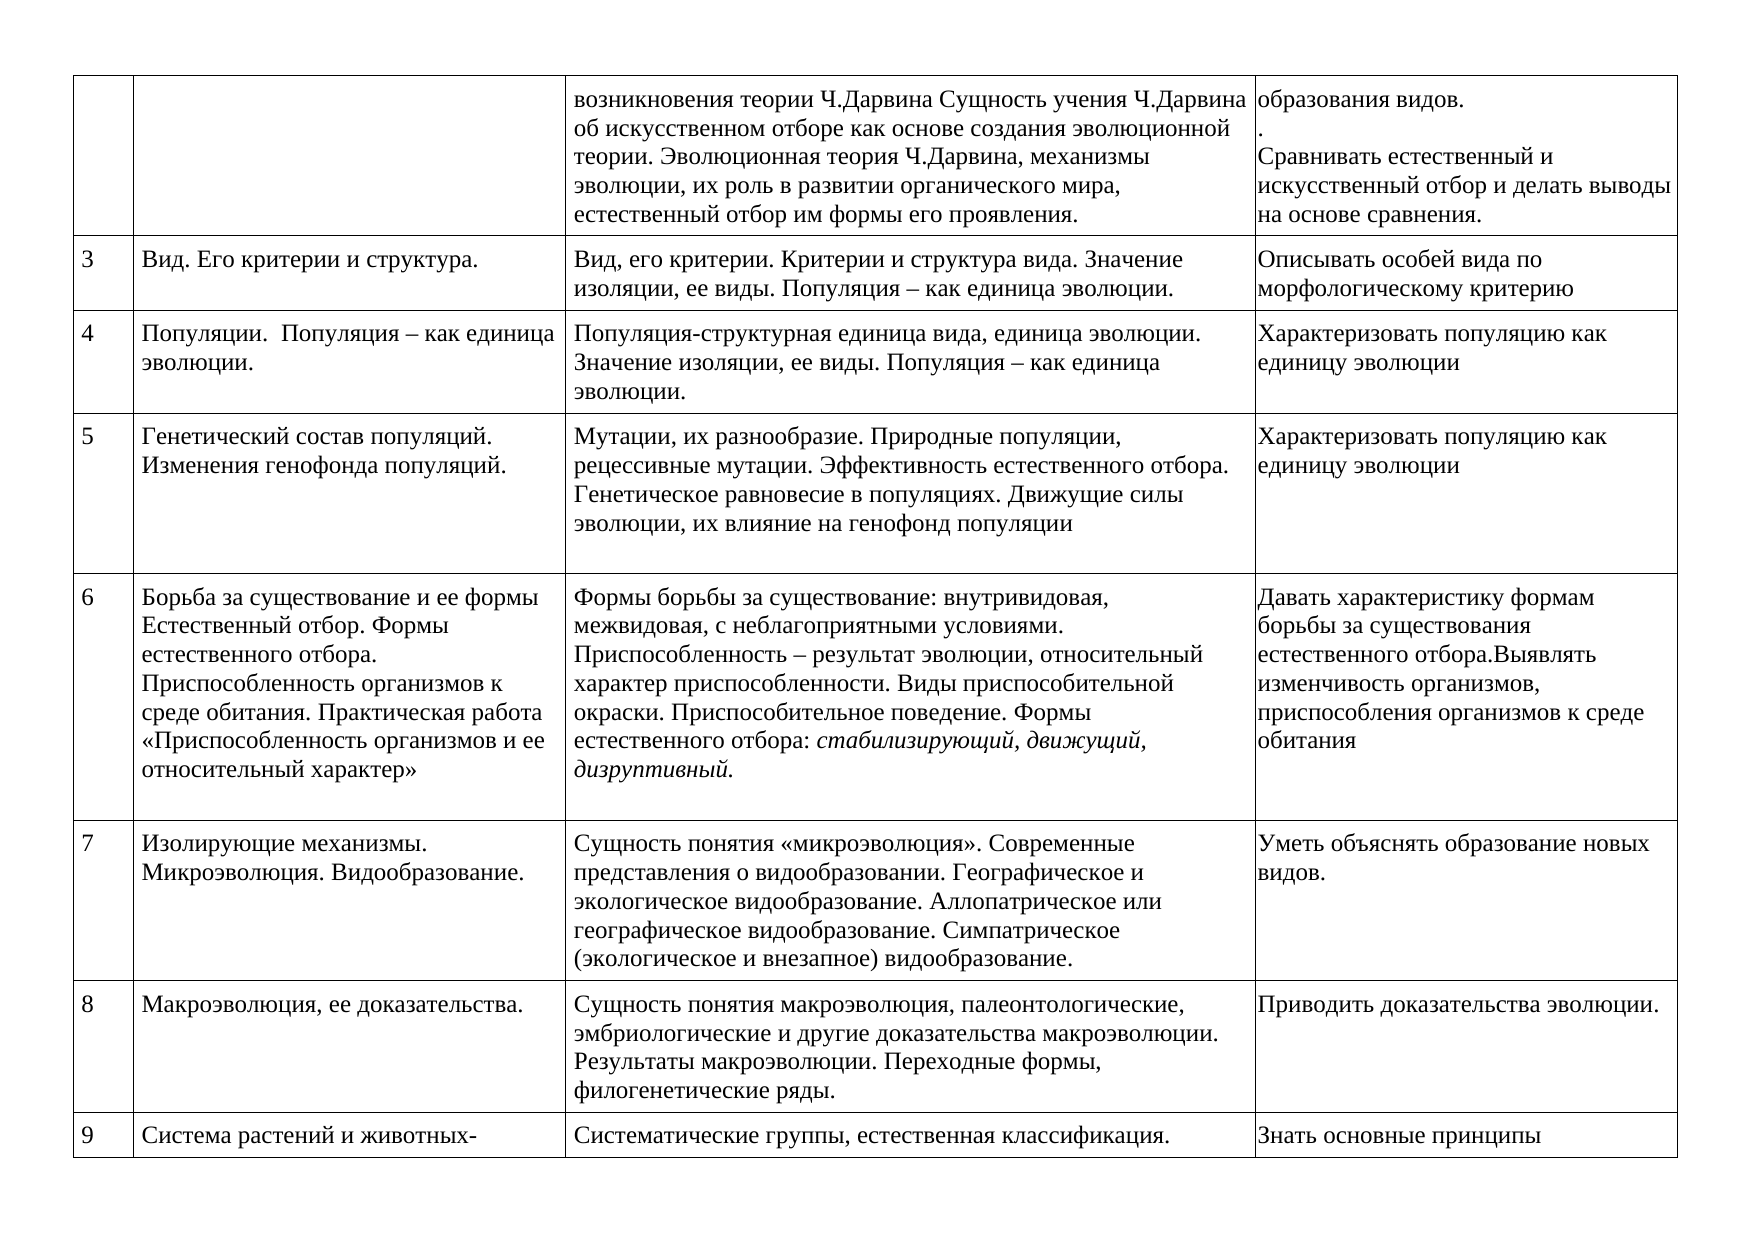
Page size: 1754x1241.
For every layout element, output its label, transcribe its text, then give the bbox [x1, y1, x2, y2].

table_cell 5 [74, 414, 133, 573]
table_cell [134, 1113, 565, 1157]
table_cell 2 [74, 76, 133, 235]
table_cell 6 [74, 574, 133, 819]
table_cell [1256, 76, 1677, 235]
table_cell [566, 76, 1255, 235]
table_cell Популяции. Популяция – как единица эволюции. [134, 311, 565, 412]
table_cell Мутации, их разнообразие. Природные популяции, рецессивные мутации. Эффективность естественного отбора. Генетическое равновесие в популяциях. Движущие силы эволюции, их влияние на генофонд популяции [566, 414, 1255, 573]
table_cell 9 [74, 1113, 133, 1157]
table_cell Популяция-структурная единица вида, единица эволюции. Значение изоляции, ее виды. Популяция – как единица эволюции. [566, 311, 1255, 412]
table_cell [1256, 1113, 1677, 1157]
table_cell Вид. Его критерии и структура. [134, 236, 565, 309]
table_cell Характеризовать популяцию как единицу эволюции [1256, 414, 1677, 573]
table_cell 7 [74, 821, 133, 980]
table_cell Макроэволюция, ее доказательства. [134, 981, 565, 1112]
table_cell Изолирующие механизмы. Микроэволюция. Видообразование. [134, 821, 565, 980]
table_cell 4 [74, 311, 133, 412]
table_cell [566, 1113, 1255, 1157]
table_cell Описывать особей вида по морфологическому критерию [1256, 236, 1677, 309]
table_cell Уметь объяснять образование новых видов. [1256, 821, 1677, 980]
table_cell Сущность понятия макроэволюция, палеонтологические, эмбриологические и другие доказательства макроэволюции. Результаты макроэволюции. Переходные формы, филогенетические ряды. [566, 981, 1255, 1112]
table_cell 3 [74, 236, 133, 309]
table_cell Формы борьбы за существование: внутривидовая, межвидовая, с неблагоприятными условиями. Приспособленность – результат эволюции, относительный характер приспособленности. Виды приспособительной окраски. Приспособительное поведение. Формы естественного отбора: стабилизирующий, движущий, дизруптивный. [566, 574, 1255, 819]
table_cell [134, 76, 565, 235]
table_cell Приводить доказательства эволюции. [1256, 981, 1677, 1112]
table_cell Вид, его критерии. Критерии и структура вида. Значение изоляции, ее виды. Популяция – как единица эволюции. [566, 236, 1255, 309]
table_cell Сущность понятия «микроэволюция». Современные представления о видообразовании. Географическое и экологическое видообразование. Аллопатрическое или географическое видообразование. Симпатрическое (экологическое и внезапное) видообразование. [566, 821, 1255, 980]
table_cell Характеризовать популяцию как единицу эволюции [1256, 311, 1677, 412]
table_cell Давать характеристику формам борьбы за существования естественного отбора.Выявлять изменчивость организмов, приспособления организмов к среде обитания [1256, 574, 1677, 819]
table_cell Борьба за существование и ее формы Естественный отбор. Формы естественного отбора. Приспособленность организмов к среде обитания. Практическая работа «Приспособленность организмов и ее относительный характер» [134, 574, 565, 819]
table_cell Генетический состав популяций. Изменения генофонда популяций. [134, 414, 565, 573]
table_cell 8 [74, 981, 133, 1112]
